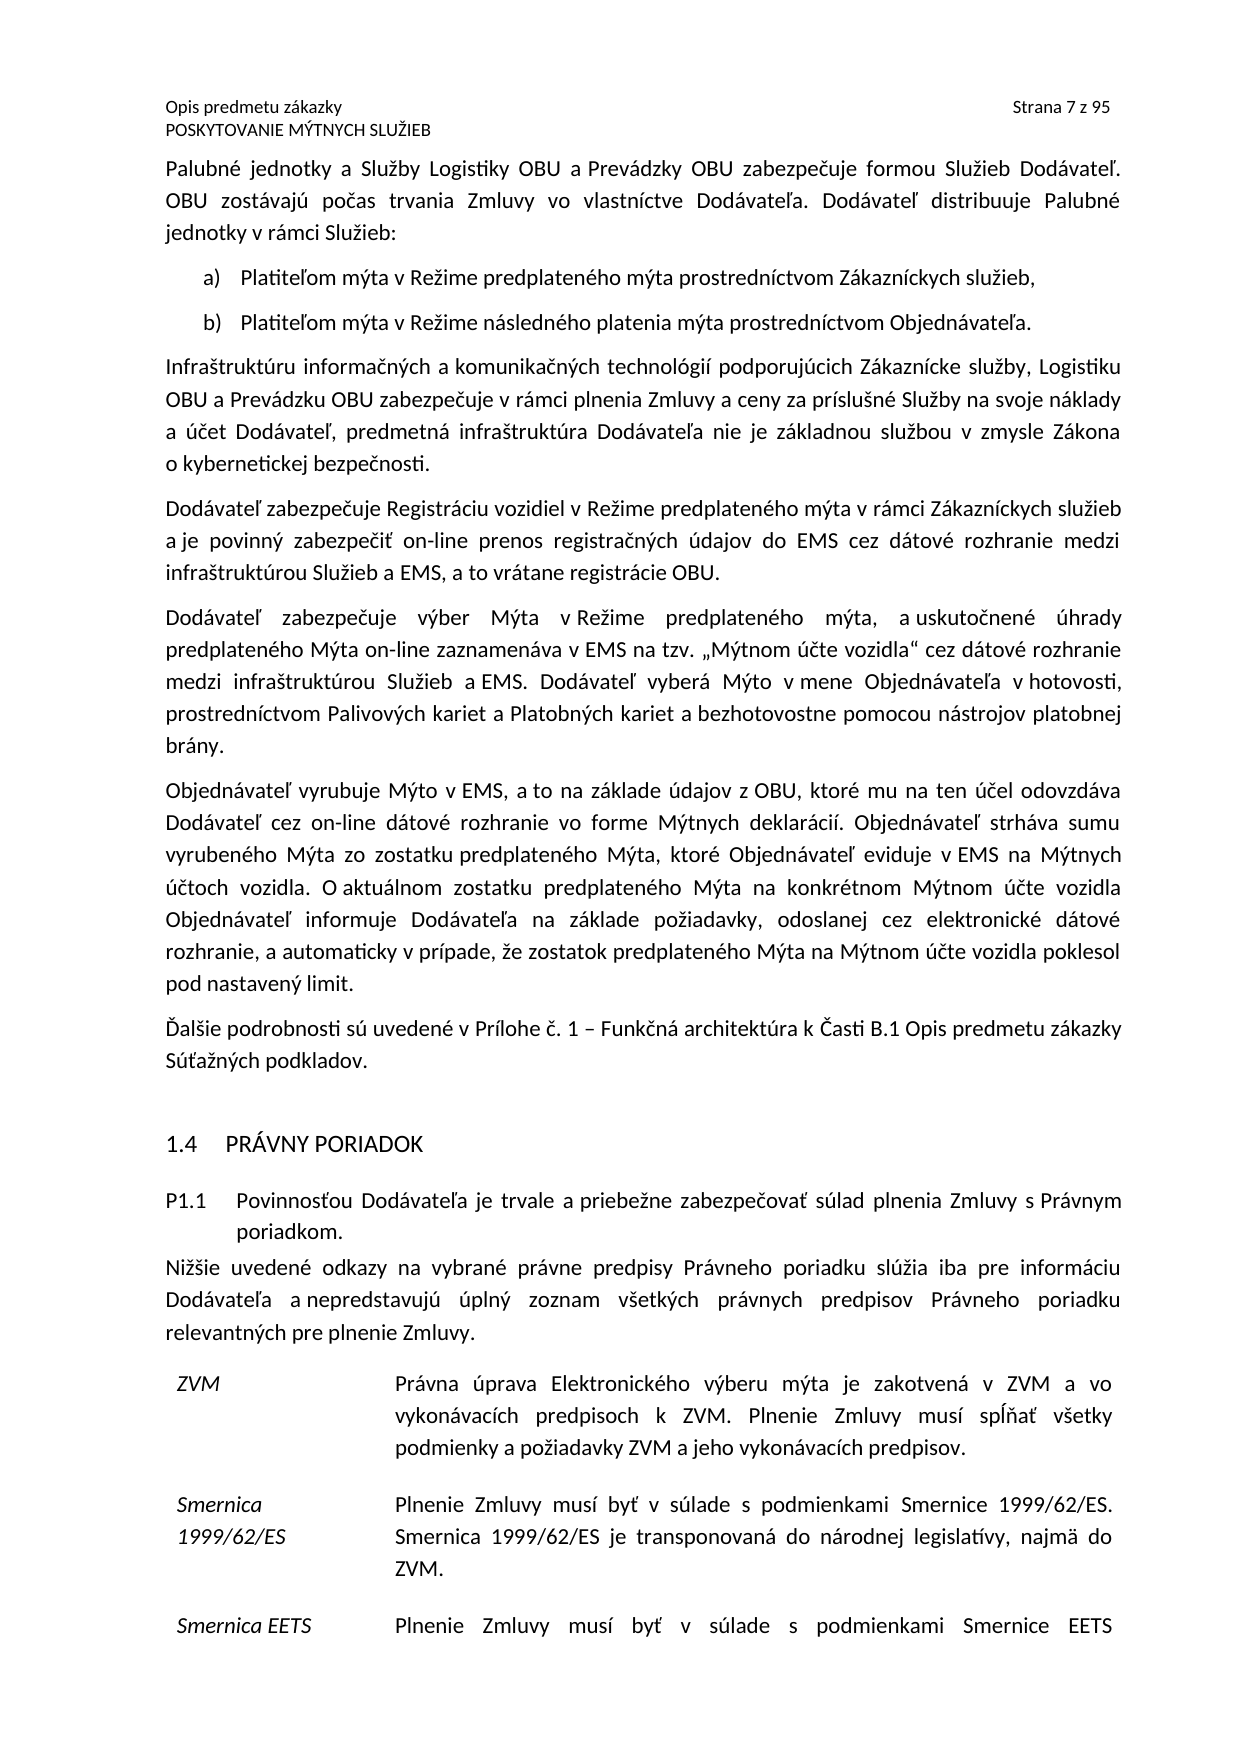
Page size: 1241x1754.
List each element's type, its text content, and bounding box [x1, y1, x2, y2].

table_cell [384, 1605, 1125, 1662]
text Palubné jednotky a Služby Logistiky OBU a Prevádzky OBU zabezpečuje formou Služieb Dodávateľ. OBU zostávajú počas trvania Zmluvy vo vlastníctve Dodávateľa. Dodávateľ distribuuje Palubné jednotky v rámci Služieb: [165, 154, 1122, 246]
list Platiteľom mýta v Režime následného platenia mýta prostredníctvom Objednávateľa. [203, 308, 1122, 336]
text Nižšie uvedené odkazy na vybrané právne predpisy Právneho poriadku slúžia iba pre informáciu Dodávateľa a nepredstavujú úplný zoznam všetkých právnych predpisov Právneho poriadku relevantných pre plnenie Zmluvy. [165, 1253, 1122, 1346]
text Ďalšie podrobnosti sú uvedené v Prílohe č. 1 – Funkčná architektúra k Časti B.1 Opis predmetu zákazky Súťažných podkladov. [165, 1014, 1122, 1074]
text Dodávateľ zabezpečuje Registráciu vozidiel v Režime predplateného mýta v rámci Zákazníckych služieb a je povinný zabezpečiť on-line prenos registračných údajov do EMS cez dátové rozhranie medzi infraštruktúrou Služieb a EMS, a to vrátane registrácie OBU. [165, 494, 1122, 586]
table_cell Smernica 1999/62/ES [165, 1484, 383, 1605]
text Dodávateľ zabezpečuje výber Mýta v Režime predplateného mýta, a uskutočnené úhrady predplateného Mýta on-line zaznamenáva v EMS na tzv. „Mýtnom účte vozidla“ cez dátové rozhranie medzi infraštruktúrou Služieb a EMS. Dodávateľ vyberá Mýto v mene Objednávateľa v hotovosti, prostredníctvom Palivových kariet a Platobných kariet a bezhotovostne pomocou nástrojov platobnej brány. [165, 603, 1122, 759]
text Objednávateľ vyrubuje Mýto v EMS, a to na základe údajov z OBU, ktoré mu na ten účel odovzdáva Dodávateľ cez on-line dátové rozhranie vo forme Mýtnych deklarácií. Objednávateľ strháva sumu vyrubeného Mýta zo zostatku predplateného Mýta, ktoré Objednávateľ eviduje v EMS na Mýtnych účtoch vozidla. O aktuálnom zostatku predplateného Mýta na konkrétnom Mýtnom účte vozidla Objednávateľ informuje Dodávateľa na základe požiadavky, odoslanej cez elektronické dátové rozhranie, a automaticky v prípade, že zostatok predplateného Mýta na Mýtnom účte vozidla poklesol pod nastavený limit. [165, 776, 1122, 997]
table_header ZVM [165, 1363, 383, 1484]
subtitle Právny poriadok [165, 1128, 1122, 1159]
table_cell Plnenie Zmluvy musí byť v súlade s podmienkami Smernice 1999/62/ES. Smernica 1999/62/ES je transponovaná do národnej legislatívy, najmä do ZVM. [384, 1484, 1125, 1605]
list Platiteľom mýta v Režime predplateného mýta prostredníctvom Zákazníckych služieb, [203, 263, 1122, 291]
table_cell Smernica EETS [165, 1605, 383, 1662]
text Povinnosťou Dodávateľa je trvale a priebežne zabezpečovať súlad plnenia Zmluvy s Právnym poriadkom. [165, 1187, 1122, 1245]
text Infraštruktúru informačných a komunikačných technológií podporujúcich Zákaznícke služby, Logistiku OBU a Prevádzku OBU zabezpečuje v rámci plnenia Zmluvy a ceny za príslušné Služby na svoje náklady a účet Dodávateľ, predmetná infraštruktúra Dodávateľa nie je základnou službou v zmysle Zákona o kybernetickej bezpečnosti. [165, 352, 1122, 477]
table_header Právna úprava Elektronického výberu mýta je zakotvená v ZVM a vo vykonávacích predpisoch k ZVM. Plnenie Zmluvy musí spĺňať všetky podmienky a požiadavky ZVM a jeho vykonávacích predpisov. [384, 1363, 1125, 1484]
